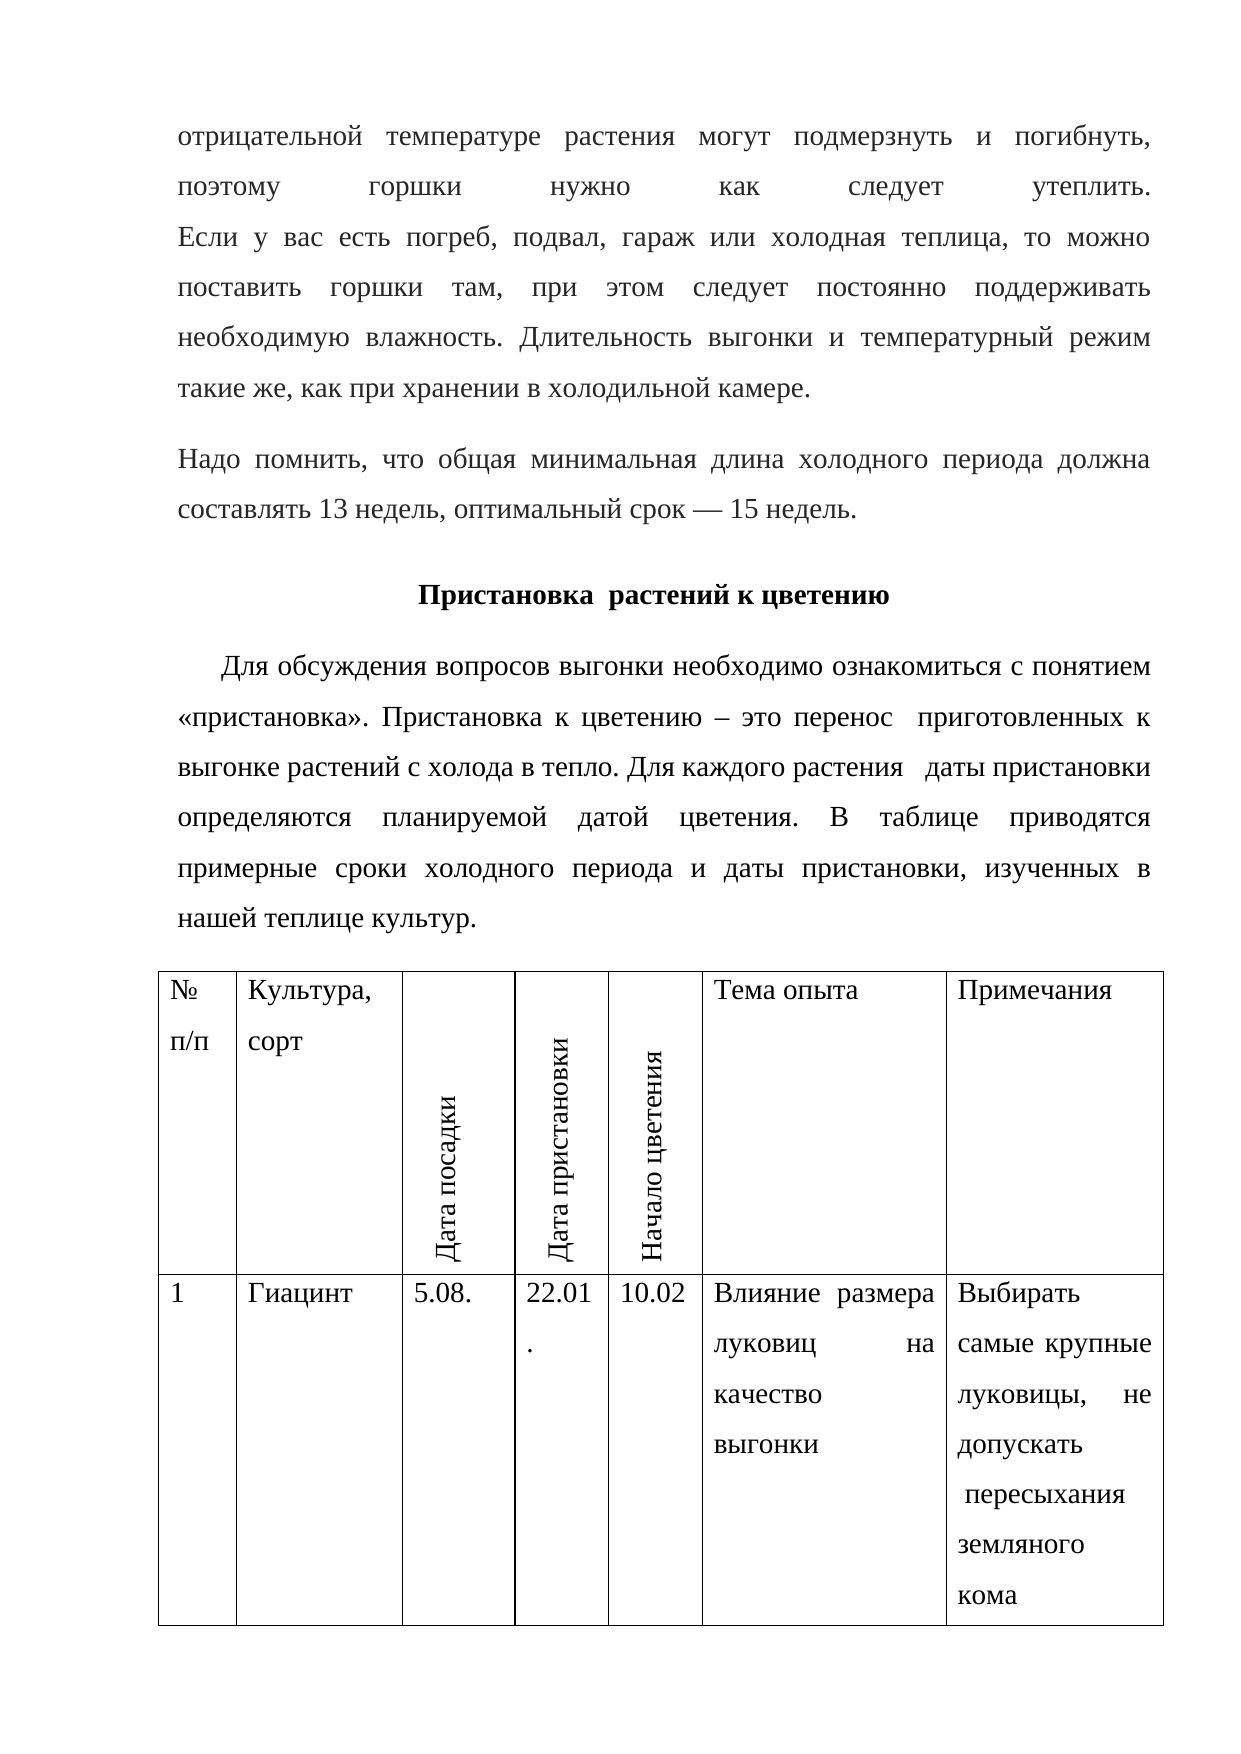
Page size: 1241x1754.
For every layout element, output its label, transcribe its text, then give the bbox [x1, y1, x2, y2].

table_cell 10.02 [609, 1275, 702, 1625]
table_header Культура, сорт [237, 972, 402, 1274]
table_header № п/п [159, 972, 236, 1274]
table_cell Влияние размера луковиц на качество выгонки [703, 1275, 946, 1625]
table_cell 22.01. [516, 1275, 608, 1625]
table_header Дата посадки [403, 972, 514, 1274]
text Надо помнить, что общая минимальная длина холодного периода должна составлять 13 недель, оптимальный срок — 15 недель. [177, 441, 1152, 525]
table_cell Гиацинт [237, 1275, 402, 1625]
table_header Начало цветения [609, 972, 702, 1274]
text Пристановка растений к цветению [177, 577, 1152, 611]
table_header Тема опыта [703, 972, 946, 1274]
text Для обсуждения вопросов выгонки необходимо ознакомиться с понятием «пристановка». Пристановка к цветению – это перенос приготовленных к выгонке растений с холода в тепло. Для каждого растения даты пристановки определяются планируемой датой цветения. В таблице приводятся примерные сроки холодного периода и даты пристановки, изученных в нашей теплице культур. [177, 648, 1152, 934]
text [177, 118, 1152, 403]
table_cell 1 [159, 1275, 236, 1625]
table_cell Выбирать самые крупные луковицы, не допускать пересыхания земляного кома [947, 1275, 1163, 1625]
table_header Дата пристановки [516, 972, 608, 1274]
table_cell 5.08. [403, 1275, 514, 1625]
table_header Примечания [947, 972, 1163, 1274]
